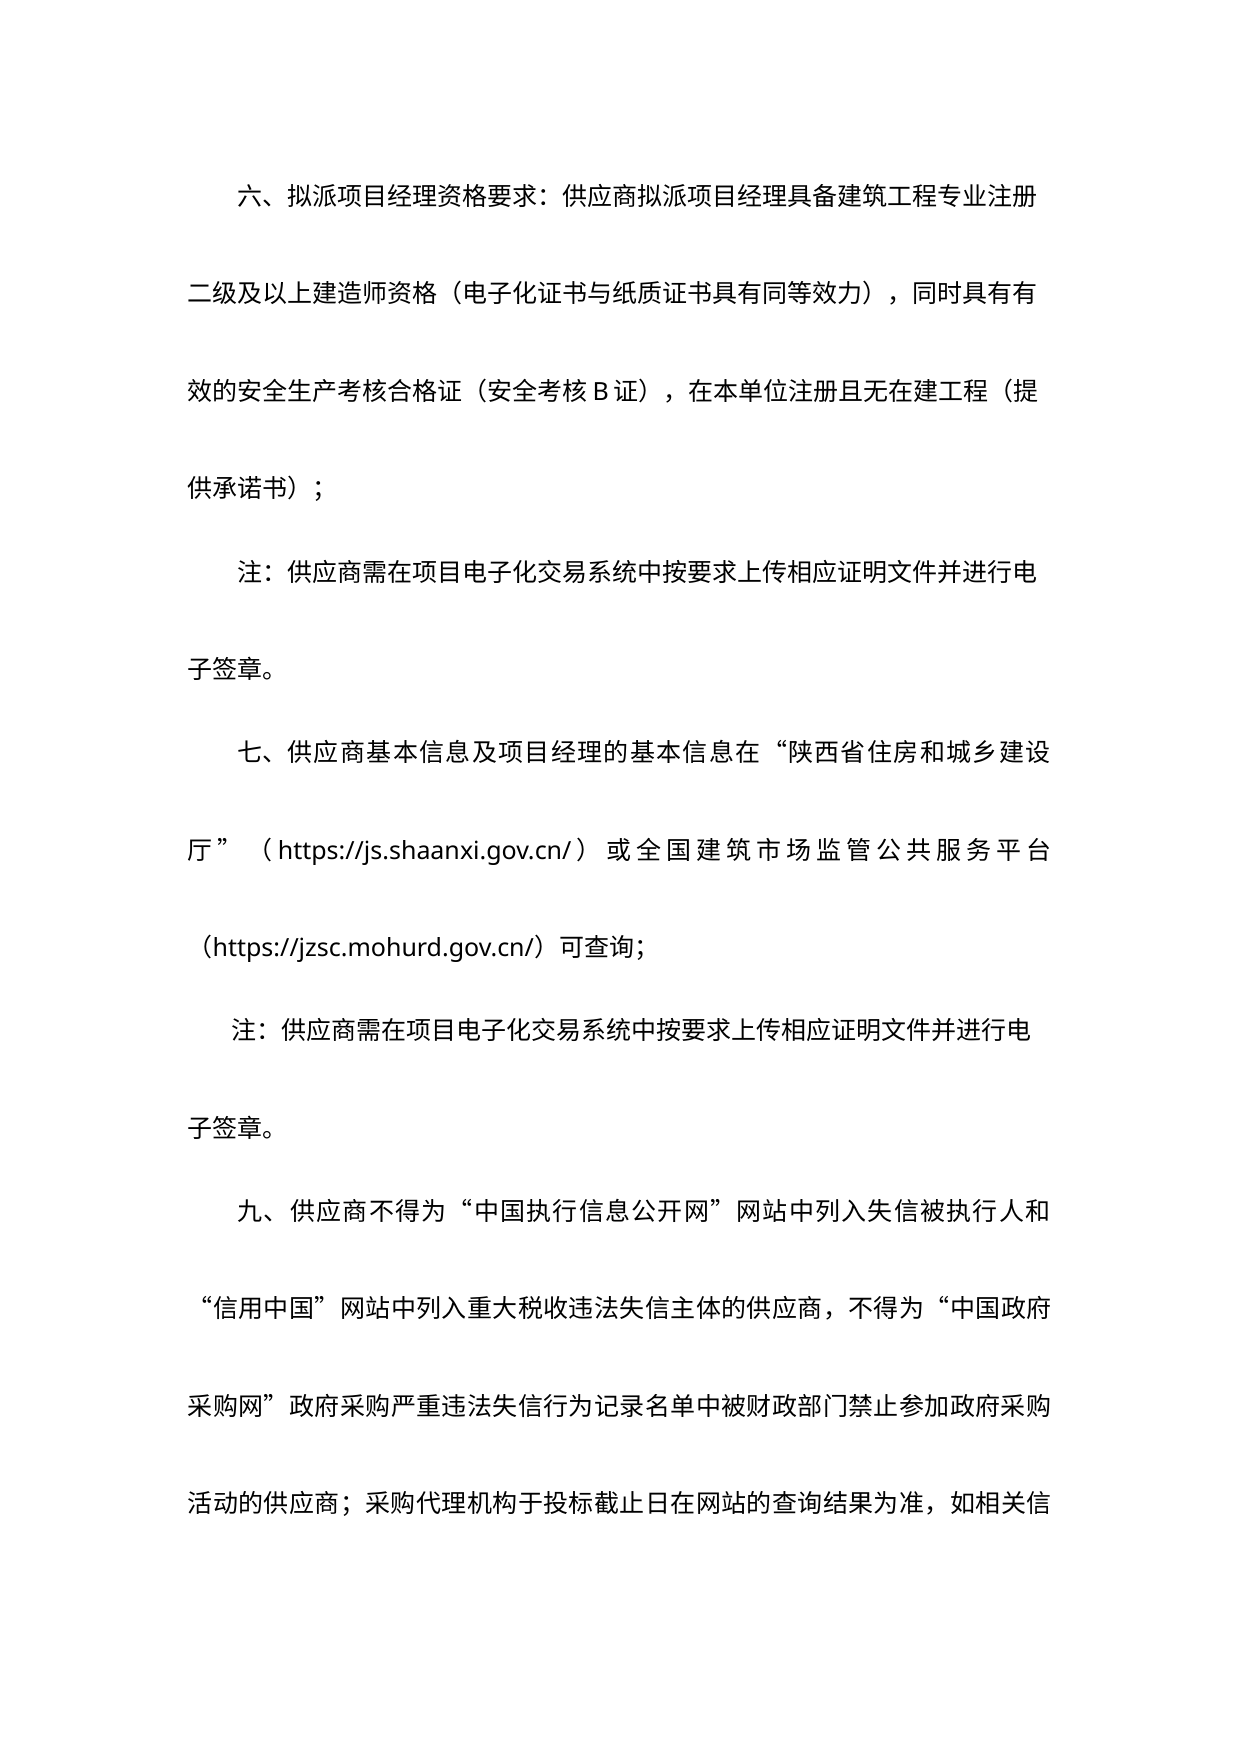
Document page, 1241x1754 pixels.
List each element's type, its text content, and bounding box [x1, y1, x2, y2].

list 注：供应商需在项目电子化交易系统中按要求上传相应证明文件并进行电子签章。 [187, 996, 1053, 1159]
list 拟派项目经理资格要求：供应商拟派项目经理具备建筑工程专业注册二级及以上建造师资格（电子化证书与纸质证书具有同等效力），同时具有有效的安全生产考核合格证（安全考核B证），在本单位注册且无在建工程（提供承诺书）； [187, 162, 1053, 519]
list 注：供应商需在项目电子化交易系统中按要求上传相应证明文件并进行电子签章。 [187, 538, 1053, 700]
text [187, 1177, 1053, 1534]
list 供应商基本信息及项目经理的基本信息在“陕西省住房和城乡建设厅”（https://js.shaanxi.gov.cn/）或全国建筑市场监管公共服务平台（https://jzsc.mohurd.gov.cn/）可查询； [187, 718, 1053, 978]
